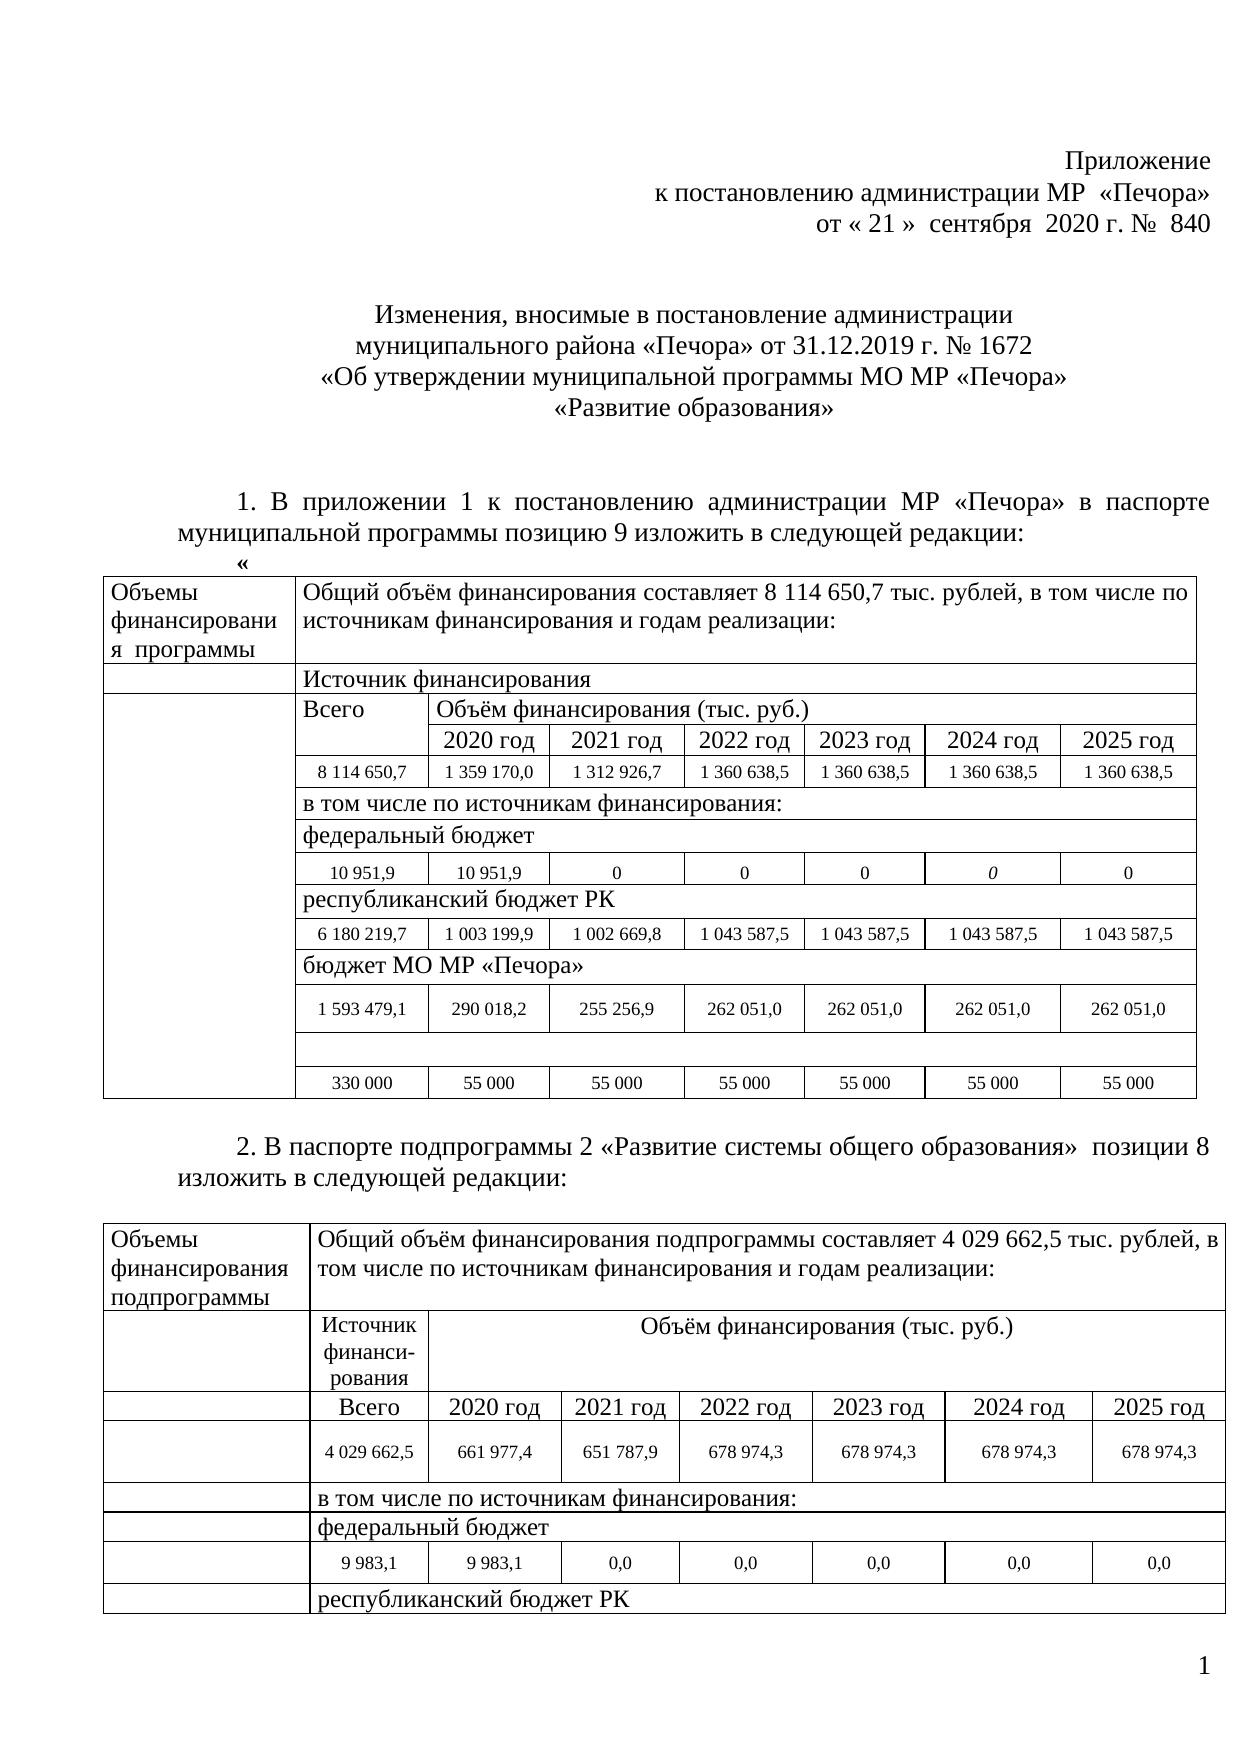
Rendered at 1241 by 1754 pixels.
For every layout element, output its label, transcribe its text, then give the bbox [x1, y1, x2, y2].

table_cell 678 974,3 [680, 1421, 812, 1482]
table_cell Источник финанси-рования [311, 1311, 428, 1391]
table_cell 55 000 [1061, 1067, 1196, 1097]
table_cell [296, 1033, 1196, 1066]
table_cell 1 312 926,7 [550, 756, 684, 787]
table_cell 1 359 170,0 [429, 756, 549, 787]
table_cell 255 256,9 [550, 985, 684, 1032]
table_cell федеральный бюджет [296, 820, 1196, 852]
table_cell 0 [926, 853, 1060, 883]
table_cell 2022 год [685, 725, 804, 755]
table_cell 9 983,1 [311, 1542, 428, 1583]
table_cell 2021 год [550, 725, 684, 755]
table_header Объемы финансирования программы [104, 577, 295, 663]
table_cell 2024 год [946, 1392, 1092, 1420]
table_cell 0,0 [680, 1542, 812, 1583]
table_cell 262 051,0 [926, 985, 1060, 1032]
table_cell 55 000 [805, 1067, 924, 1097]
table_cell 290 018,2 [429, 985, 549, 1032]
table_cell 262 051,0 [1061, 985, 1196, 1032]
table_cell 0,0 [1093, 1542, 1225, 1583]
table_cell 2023 год [805, 725, 924, 755]
table_cell 2022 год [680, 1392, 812, 1420]
table_cell 55 000 [429, 1067, 549, 1097]
table_cell 651 787,9 [562, 1421, 679, 1482]
table_cell 8 114 650,7 [296, 756, 428, 787]
table_cell 1 360 638,5 [685, 756, 804, 787]
table_cell 6 180 219,7 [296, 919, 428, 949]
table_cell 1 043 587,5 [1061, 919, 1196, 949]
table_cell 10 951,9 [429, 853, 549, 883]
table_cell 55 000 [550, 1067, 684, 1097]
table_cell республиканский бюджет РК [296, 885, 1196, 918]
text муниципального района «Печора» от 31.12.2019 г. № 1672 [177, 329, 1211, 360]
table_cell республиканский бюджет РК [311, 1584, 1225, 1613]
text к постановлению администрации МР «Печора» [177, 176, 1211, 207]
table_cell 9 983,1 [429, 1542, 561, 1583]
table_cell Всего [296, 694, 428, 755]
table_cell 10 951,9 [296, 853, 428, 883]
table_cell бюджет МО МР «Печора» [296, 950, 1196, 983]
table_cell 2020 год [429, 1392, 561, 1420]
table_header Общий объём финансирования подпрограммы составляет 4 029 662,5 тыс. рублей, в том числе по источникам финансирования и годам реализации: [311, 1224, 1225, 1310]
table_cell [104, 664, 295, 693]
text « [177, 547, 1211, 576]
table_cell 1 003 199,9 [429, 919, 549, 949]
table_cell 1 360 638,5 [1061, 756, 1196, 787]
table_cell 0 [550, 853, 684, 883]
table_cell 2023 год [813, 1392, 944, 1420]
table_cell 661 977,4 [429, 1421, 561, 1482]
table_cell Источник финансирования [296, 664, 1196, 693]
table_cell федеральный бюджет [311, 1513, 1225, 1541]
table_cell 1 043 587,5 [685, 919, 804, 949]
table_cell 55 000 [926, 1067, 1060, 1097]
table_cell 2021 год [562, 1392, 679, 1420]
table_cell 262 051,0 [685, 985, 804, 1032]
text Приложение [177, 144, 1211, 176]
table_cell 1 043 587,5 [805, 919, 924, 949]
table_cell 1 593 479,1 [296, 985, 428, 1032]
table_cell 0 [1061, 853, 1196, 883]
table_cell 678 974,3 [946, 1421, 1092, 1482]
table_cell 55 000 [685, 1067, 804, 1097]
table_cell в том числе по источникам финансирования: [311, 1483, 1225, 1511]
table_header Общий объём финансирования составляет 8 114 650,7 тыс. рублей, в том числе по источникам финансирования и годам реализации: [296, 577, 1196, 663]
table_cell 1 043 587,5 [926, 919, 1060, 949]
text 1. В приложении 1 к постановлению администрации МР «Печора» в паспорте муниципальной программы позицию 9 изложить в следующей редакции: [177, 485, 1211, 547]
text «Развитие образования» [177, 391, 1211, 422]
table_cell 2020 год [429, 725, 549, 755]
text 2. В паспорте подпрограммы 2 «Развитие системы общего образования» позиции 8 изложить в следующей редакции: [177, 1130, 1211, 1192]
table_cell в том числе по источникам финансирования: [296, 788, 1196, 819]
table_cell Объём финансирования (тыс. руб.) [429, 1311, 1225, 1391]
table_cell 1 360 638,5 [805, 756, 924, 787]
table_cell 0 [805, 853, 924, 883]
table_cell Объём финансирования (тыс. руб.) [429, 694, 1196, 724]
table_cell 262 051,0 [805, 985, 924, 1032]
text от « 21 » сентября 2020 г. № 840 [177, 207, 1211, 238]
table_cell 4 029 662,5 [311, 1421, 428, 1482]
text Изменения, вносимые в постановление администрации [177, 298, 1211, 329]
table_cell 2025 год [1061, 725, 1196, 755]
table_header Объемы финансирования подпрограммы [104, 1224, 309, 1310]
table_cell 678 974,3 [1093, 1421, 1225, 1482]
table_cell 0 [685, 853, 804, 883]
table_cell 0,0 [562, 1542, 679, 1583]
table_cell 678 974,3 [813, 1421, 944, 1482]
table_cell 2024 год [926, 725, 1060, 755]
table_cell Всего [311, 1392, 428, 1420]
table_cell [104, 694, 295, 1097]
table_cell 0,0 [813, 1542, 944, 1583]
table_cell 1 002 669,8 [550, 919, 684, 949]
text «Об утверждении муниципальной программы МО МР «Печора» [177, 360, 1211, 391]
table_cell 0,0 [946, 1542, 1092, 1583]
table_cell 330 000 [296, 1067, 428, 1097]
table_cell 2025 год [1093, 1392, 1225, 1420]
table_cell 1 360 638,5 [926, 756, 1060, 787]
